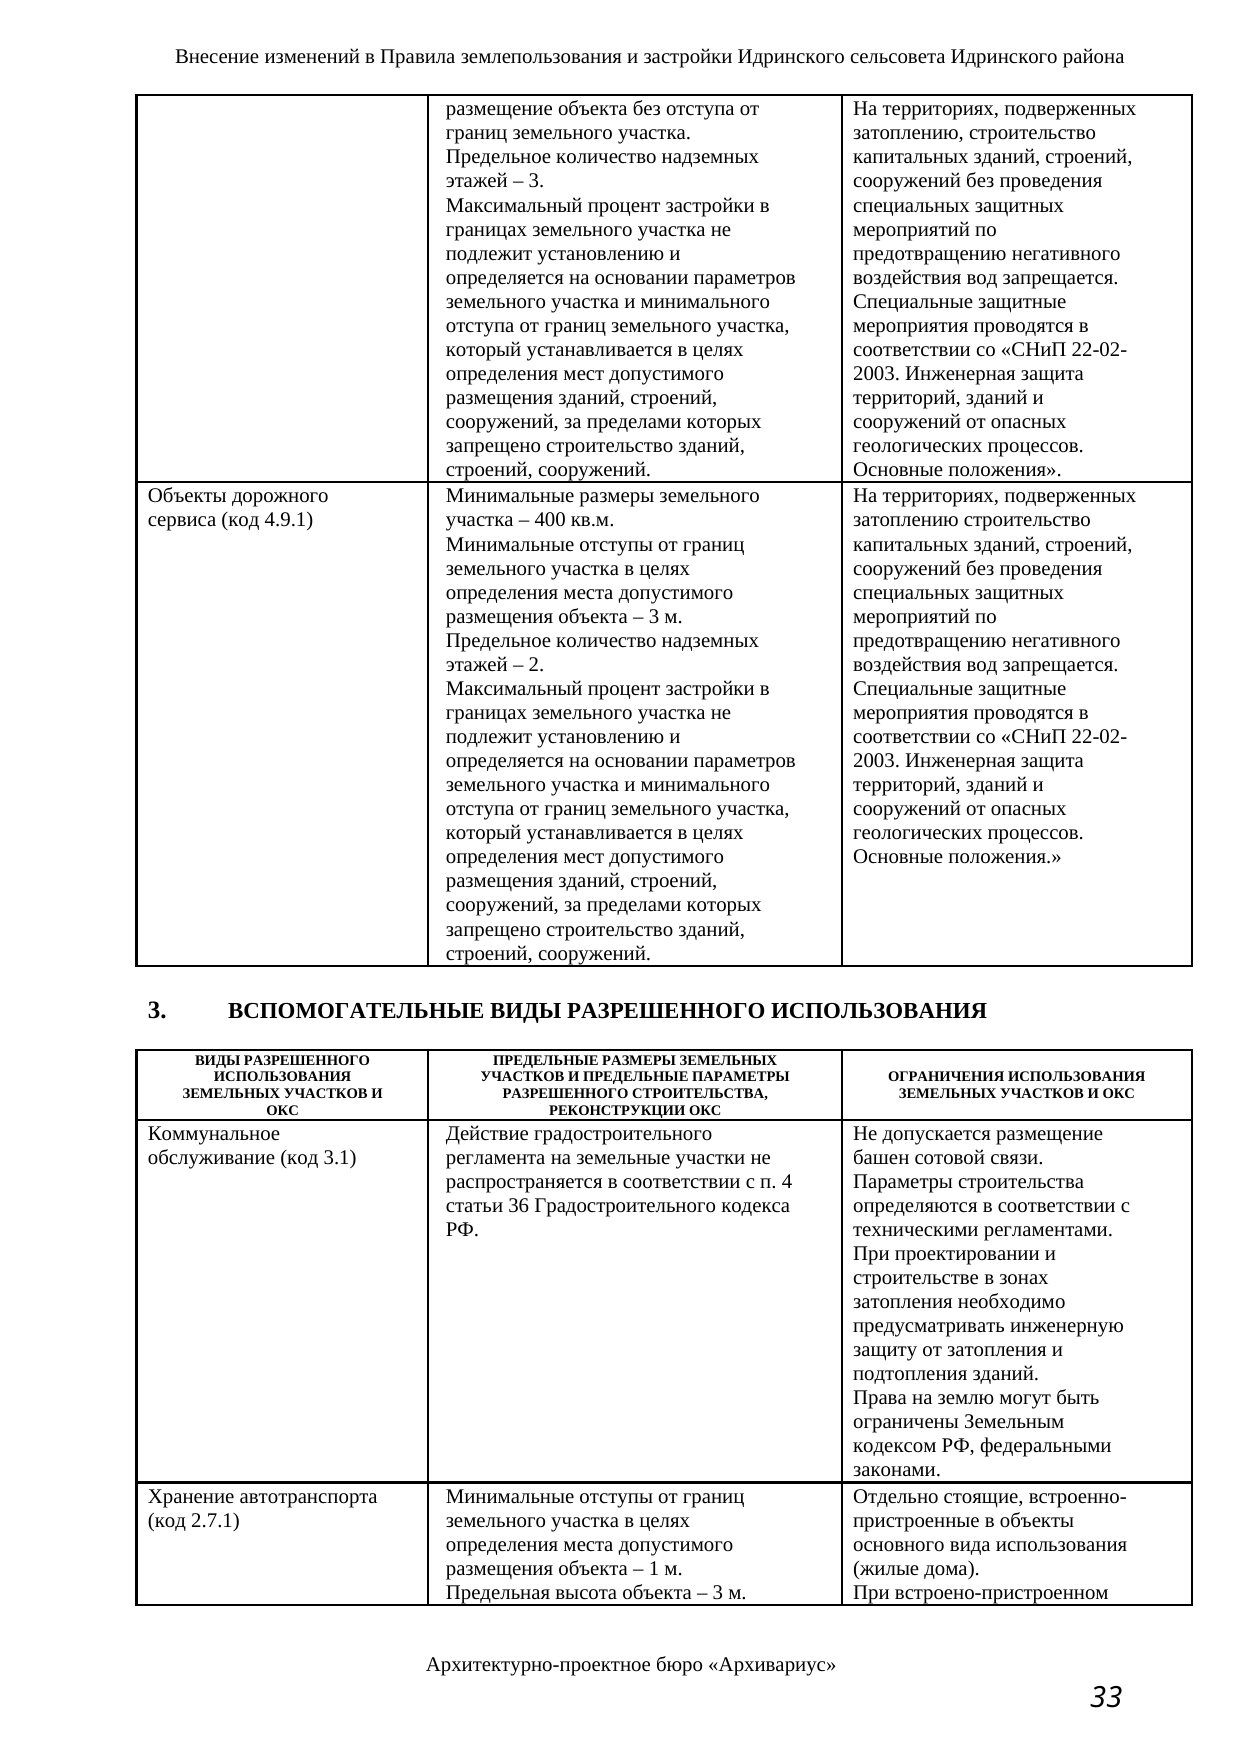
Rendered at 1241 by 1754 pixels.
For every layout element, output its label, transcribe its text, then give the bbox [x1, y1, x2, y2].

table_cell Не допускается размещение башен сотовой связи. Параметры строительства определяются в соответствии с техническими регламентами. При проектировании и строительстве в зонах затопления необходимо предусматривать инженерную защиту от затопления и подтопления зданий. Права на землю могут быть ограничены Земельным кодексом РФ, федеральными законами. [843, 1121, 1191, 1481]
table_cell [138, 1484, 427, 1604]
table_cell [843, 1484, 1191, 1604]
table_cell Коммунальное обслуживание (код 3.1) [138, 1121, 427, 1481]
table_cell Минимальные размеры земельного участка – 400 кв.м. Минимальные отступы от границ земельного участка в целях определения места допустимого размещения объекта – 3 м. Предельное количество надземных этажей – 2. Максимальный процент застройки в границах земельного участка не подлежит установлению и определяется на основании параметров земельного участка и минимального отступа от границ земельного участка, который устанавливается в целях определения мест допустимого размещения зданий, строений, сооружений, за пределами которых запрещено строительство зданий, строений, сооружений. [429, 483, 841, 964]
table_header ОГРАНИЧЕНИЯ ИСПОЛЬЗОВАНИЯ ЗЕМЕЛЬНЫХ УЧАСТКОВ И ОКС [843, 1051, 1191, 1118]
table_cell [843, 96, 1191, 481]
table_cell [429, 1484, 841, 1604]
table_header ПРЕДЕЛЬНЫЕ РАЗМЕРЫ ЗЕМЕЛЬНЫХ УЧАСТКОВ И ПРЕДЕЛЬНЫЕ ПАРАМЕТРЫ РАЗРЕШЕННОГО СТРОИТЕЛЬСТВА, РЕКОНСТРУКЦИИ ОКС [429, 1051, 841, 1118]
list ВСПОМОГАТЕЛЬНЫЕ ВИДЫ РАЗРЕШЕННОГО ИСПОЛЬЗОВАНИЯ [148, 995, 1152, 1024]
table_cell Объекты дорожного сервиса (код 4.9.1) [138, 483, 427, 964]
table_cell Действие градостроительного регламента на земельные участки не распространяется в соответствии с п. 4 статьи 36 Градостроительного кодекса РФ. [429, 1121, 841, 1481]
table_header ВИДЫ РАЗРЕШЕННОГО ИСПОЛЬЗОВАНИЯ ЗЕМЕЛЬНЫХ УЧАСТКОВ И ОКС [138, 1051, 427, 1118]
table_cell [429, 96, 841, 481]
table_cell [138, 96, 427, 481]
table_cell На территориях, подверженных затоплению строительство капитальных зданий, строений, сооружений без проведения специальных защитных мероприятий по предотвращению негативного воздействия вод запрещается. Специальные защитные мероприятия проводятся в соответствии со «СНиП 22-02-2003. Инженерная защита территорий, зданий и сооружений от опасных геологических процессов. Основные положения.» [843, 483, 1191, 964]
